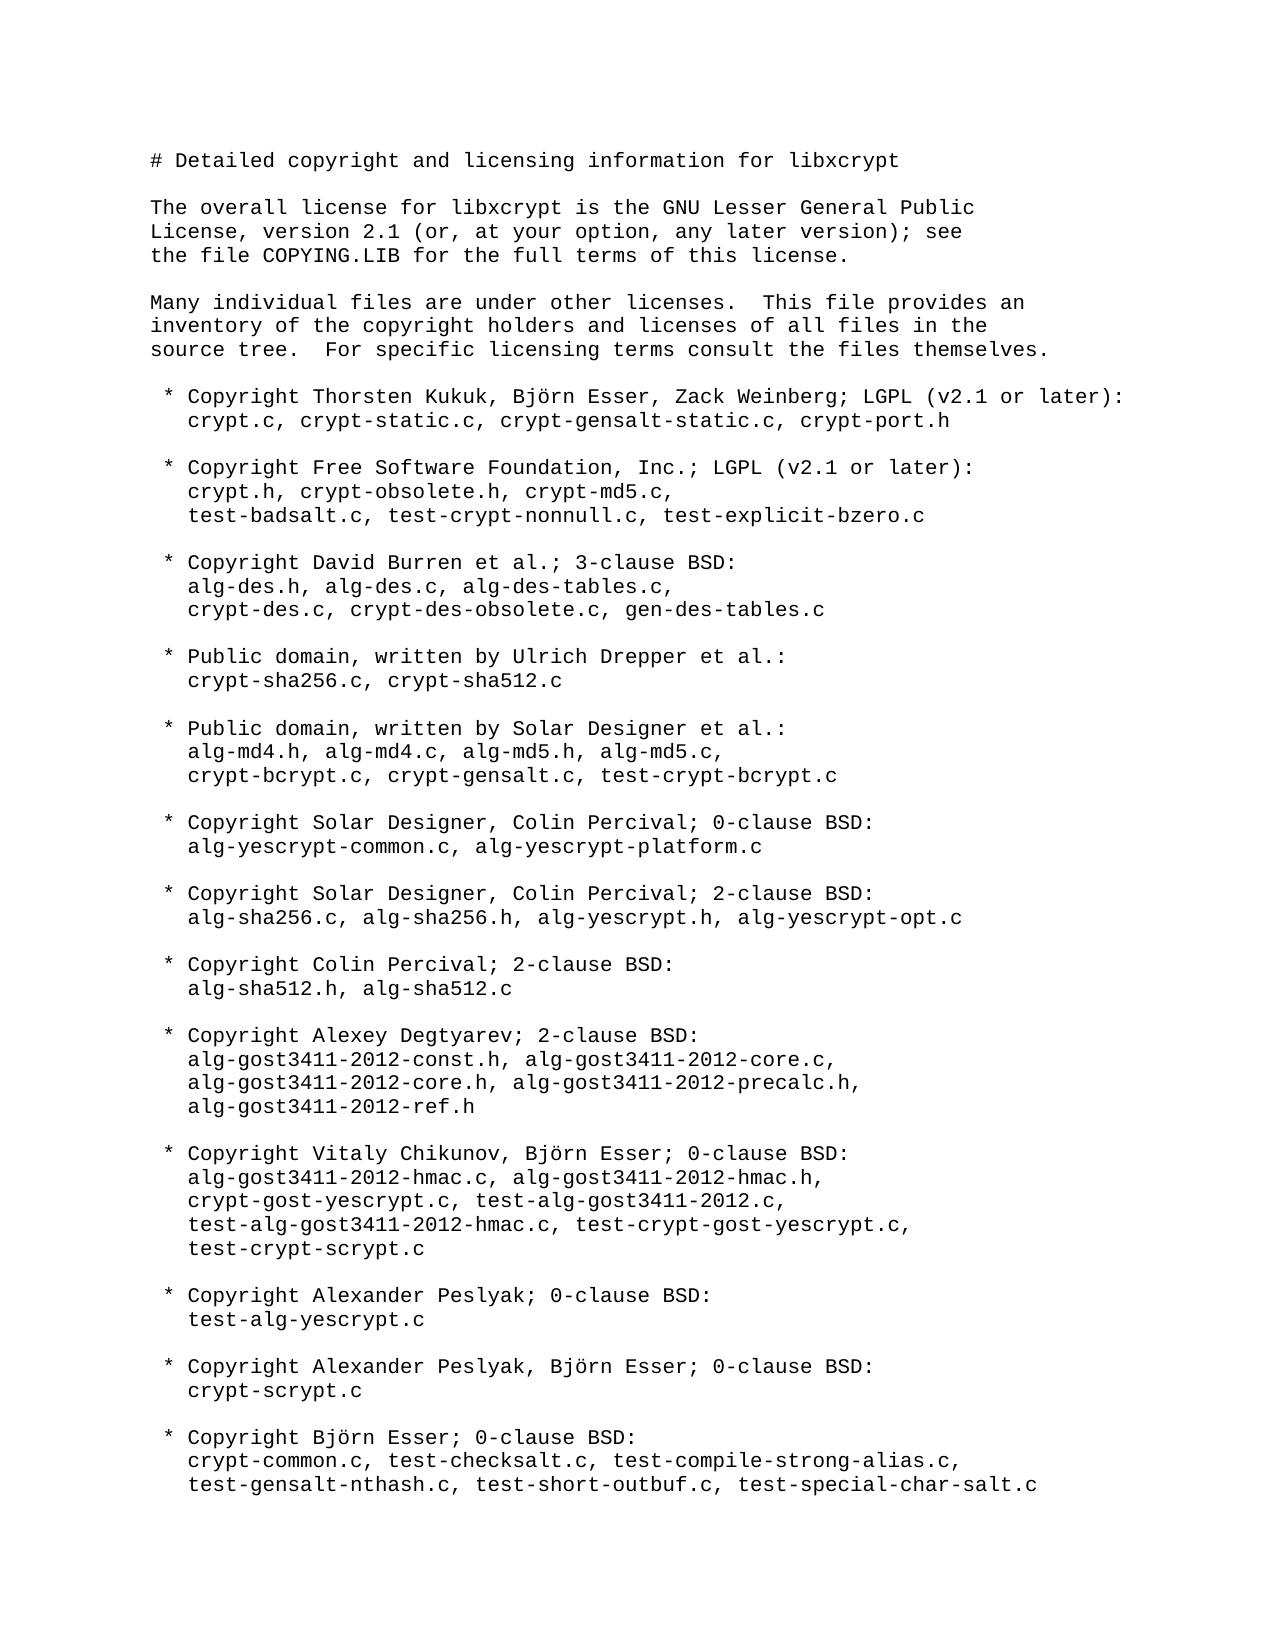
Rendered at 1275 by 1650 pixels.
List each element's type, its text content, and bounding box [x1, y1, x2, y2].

text * Copyright Björn Esser; 0-clause BSD: [150, 1427, 1125, 1451]
text * Copyright Alexander Peslyak; 0-clause BSD: [150, 1285, 1125, 1309]
text * Copyright Solar Designer, Colin Percival; 0-clause BSD: [150, 812, 1125, 836]
text test-badsalt.c, test-crypt-nonnull.c, test-explicit-bzero.c [150, 505, 1125, 528]
text alg-sha512.h, alg-sha512.c [150, 978, 1125, 1001]
text * Public domain, written by Ulrich Drepper et al.: [150, 647, 1125, 670]
text alg-yescrypt-common.c, alg-yescrypt-platform.c [150, 836, 1125, 859]
text crypt-des.c, crypt-des-obsolete.c, gen-des-tables.c [150, 599, 1125, 623]
text * Copyright Thorsten Kukuk, Björn Esser, Zack Weinberg; LGPL (v2.1 or later): [150, 386, 1125, 410]
text crypt.c, crypt-static.c, crypt-gensalt-static.c, crypt-port.h [150, 410, 1125, 434]
text crypt-bcrypt.c, crypt-gensalt.c, test-crypt-bcrypt.c [150, 765, 1125, 788]
text * Copyright Colin Percival; 2-clause BSD: [150, 954, 1125, 978]
text test-gensalt-nthash.c, test-short-outbuf.c, test-special-char-salt.c [150, 1474, 1125, 1498]
text alg-des.h, alg-des.c, alg-des-tables.c, [150, 576, 1125, 599]
text * Copyright Vitaly Chikunov, Björn Esser; 0-clause BSD: [150, 1143, 1125, 1167]
text alg-gost3411-2012-ref.h [150, 1096, 1125, 1119]
text The overall license for libxcrypt is the GNU Lesser General Public [150, 197, 1125, 221]
text crypt-scrypt.c [150, 1379, 1125, 1403]
text inventory of the copyright holders and licenses of all files in the [150, 316, 1125, 339]
text test-alg-gost3411-2012-hmac.c, test-crypt-gost-yescrypt.c, [150, 1214, 1125, 1238]
text alg-sha256.c, alg-sha256.h, alg-yescrypt.h, alg-yescrypt-opt.c [150, 907, 1125, 930]
text the file COPYING.LIB for the full terms of this license. [150, 244, 1125, 268]
text * Copyright Alexey Degtyarev; 2-clause BSD: [150, 1025, 1125, 1048]
text # Detailed copyright and licensing information for libxcrypt [150, 150, 1125, 174]
text source tree. For specific licensing terms consult the files themselves. [150, 339, 1125, 363]
text * Copyright David Burren et al.; 3-clause BSD: [150, 552, 1125, 576]
text alg-gost3411-2012-const.h, alg-gost3411-2012-core.c, [150, 1048, 1125, 1072]
text Many individual files are under other licenses. This file provides an [150, 292, 1125, 316]
text * Copyright Alexander Peslyak, Björn Esser; 0-clause BSD: [150, 1356, 1125, 1379]
text License, version 2.1 (or, at your option, any later version); see [150, 221, 1125, 244]
text test-crypt-scrypt.c [150, 1238, 1125, 1261]
text alg-md4.h, alg-md4.c, alg-md5.h, alg-md5.c, [150, 741, 1125, 765]
text crypt.h, crypt-obsolete.h, crypt-md5.c, [150, 481, 1125, 505]
text test-alg-yescrypt.c [150, 1309, 1125, 1332]
text alg-gost3411-2012-core.h, alg-gost3411-2012-precalc.h, [150, 1072, 1125, 1096]
text * Copyright Free Software Foundation, Inc.; LGPL (v2.1 or later): [150, 457, 1125, 481]
text crypt-common.c, test-checksalt.c, test-compile-strong-alias.c, [150, 1451, 1125, 1474]
text crypt-gost-yescrypt.c, test-alg-gost3411-2012.c, [150, 1190, 1125, 1214]
text crypt-sha256.c, crypt-sha512.c [150, 670, 1125, 694]
text * Copyright Solar Designer, Colin Percival; 2-clause BSD: [150, 883, 1125, 907]
text alg-gost3411-2012-hmac.c, alg-gost3411-2012-hmac.h, [150, 1167, 1125, 1190]
text * Public domain, written by Solar Designer et al.: [150, 717, 1125, 741]
